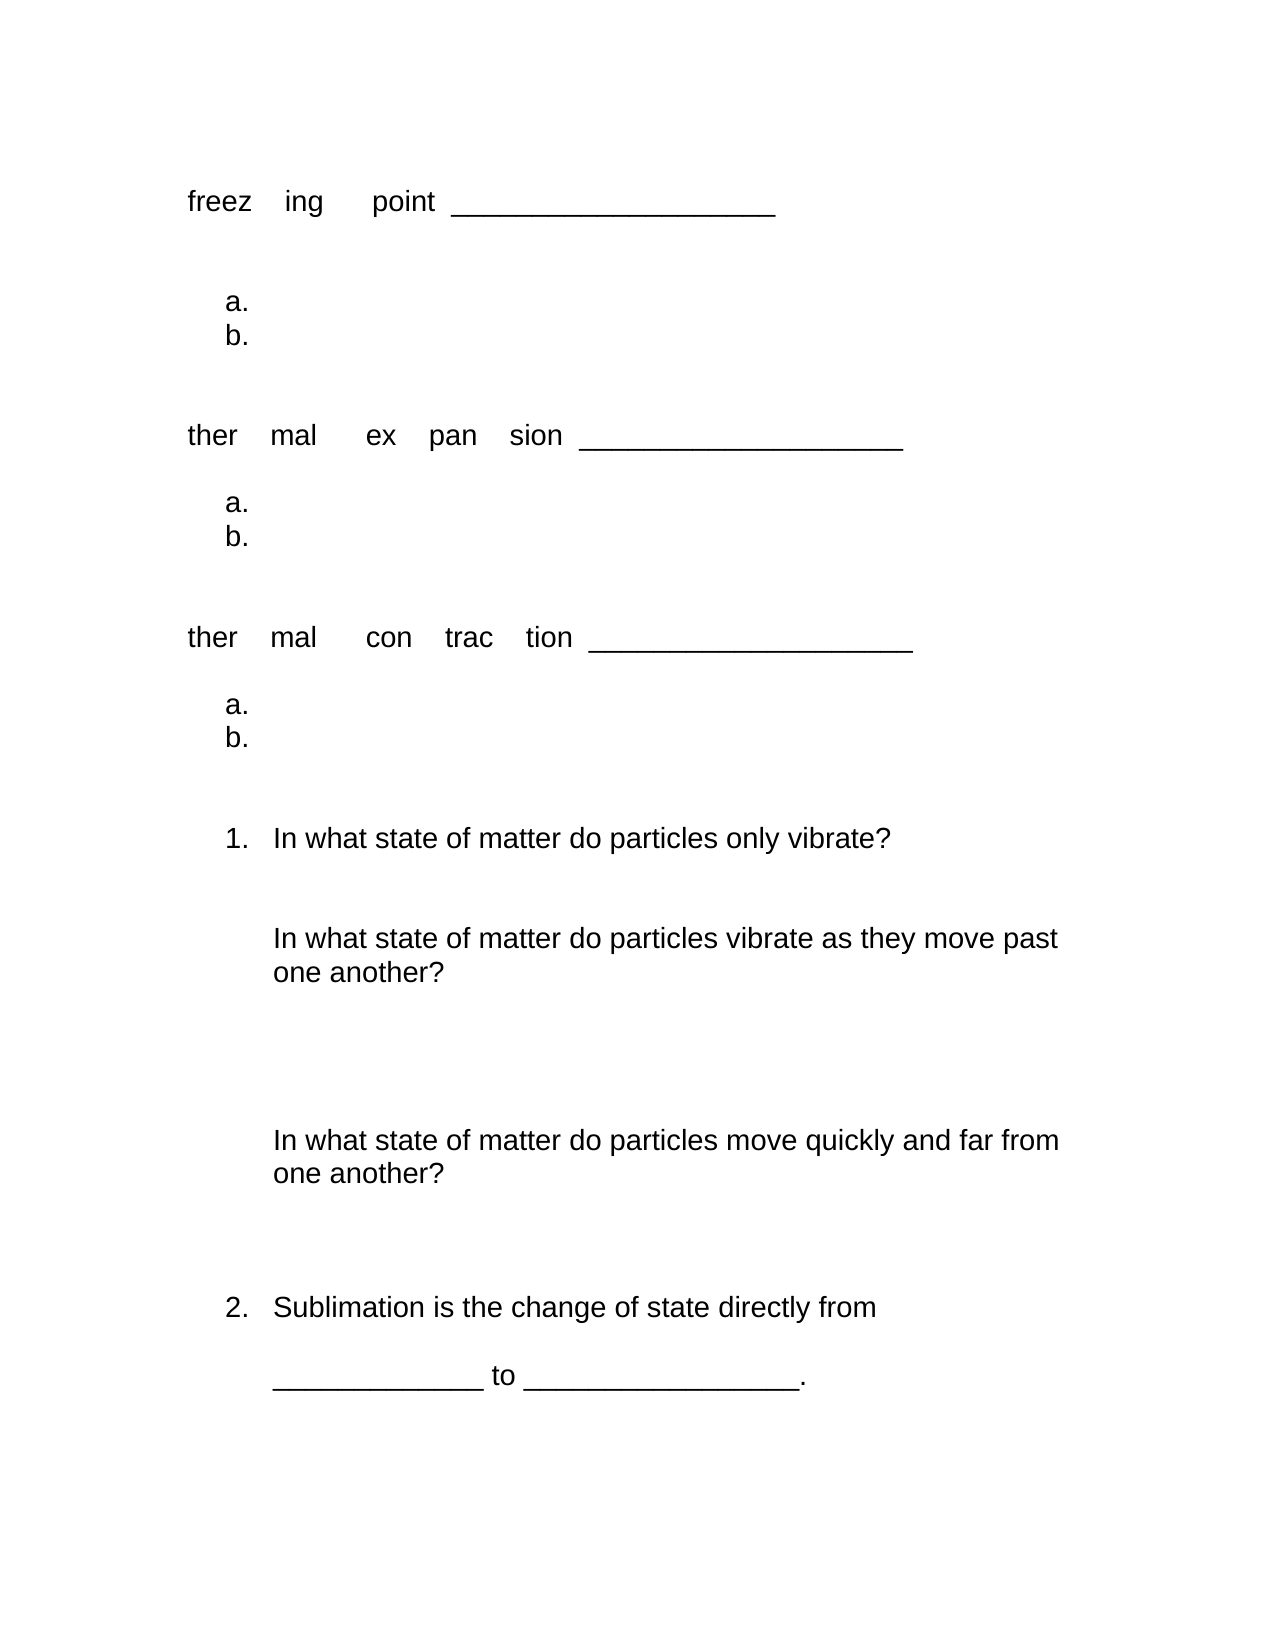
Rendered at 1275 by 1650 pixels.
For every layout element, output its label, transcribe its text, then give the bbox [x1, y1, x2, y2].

text freez ing point ____________________ [187, 183, 1087, 217]
list In what state of matter do particles vibrate as they move past one another? [273, 921, 1087, 988]
text ther mal ex pan sion ____________________ [187, 418, 1087, 452]
list _____________ to _________________. [273, 1357, 1087, 1391]
list Sublimation is the change of state directly from [225, 1290, 1087, 1324]
text ther mal con trac tion ____________________ [187, 619, 1087, 653]
list In what state of matter do particles move quickly and far from one another? [273, 1123, 1087, 1190]
list In what state of matter do particles only vibrate? [225, 821, 1087, 854]
